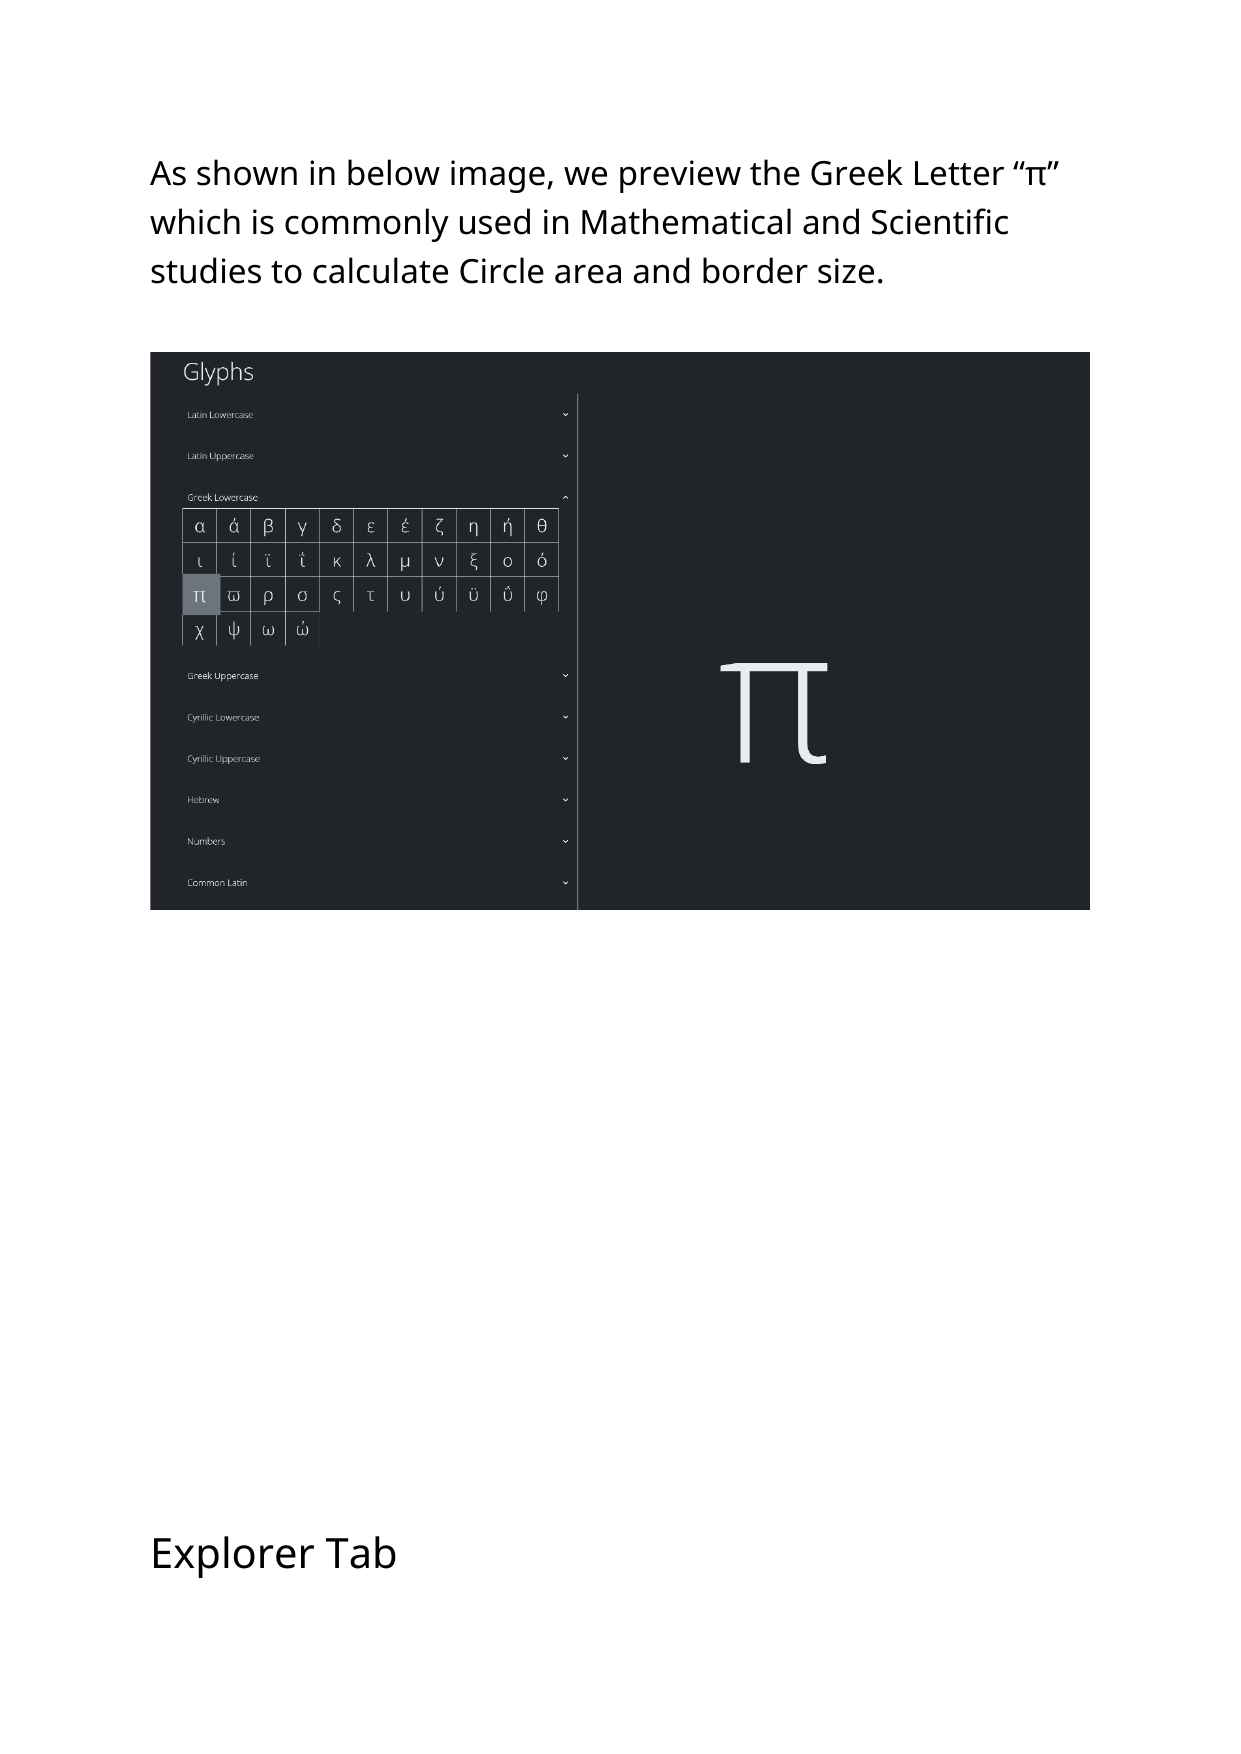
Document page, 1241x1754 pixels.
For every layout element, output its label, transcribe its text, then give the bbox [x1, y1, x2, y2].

text Explorer Tab [150, 1524, 1090, 1581]
text As shown in below image, we preview the Greek Letter “π” which is commonly used in Mathematical and Scientific studies to calculate Circle area and border size. [150, 150, 1090, 293]
picture [150, 352, 1090, 910]
